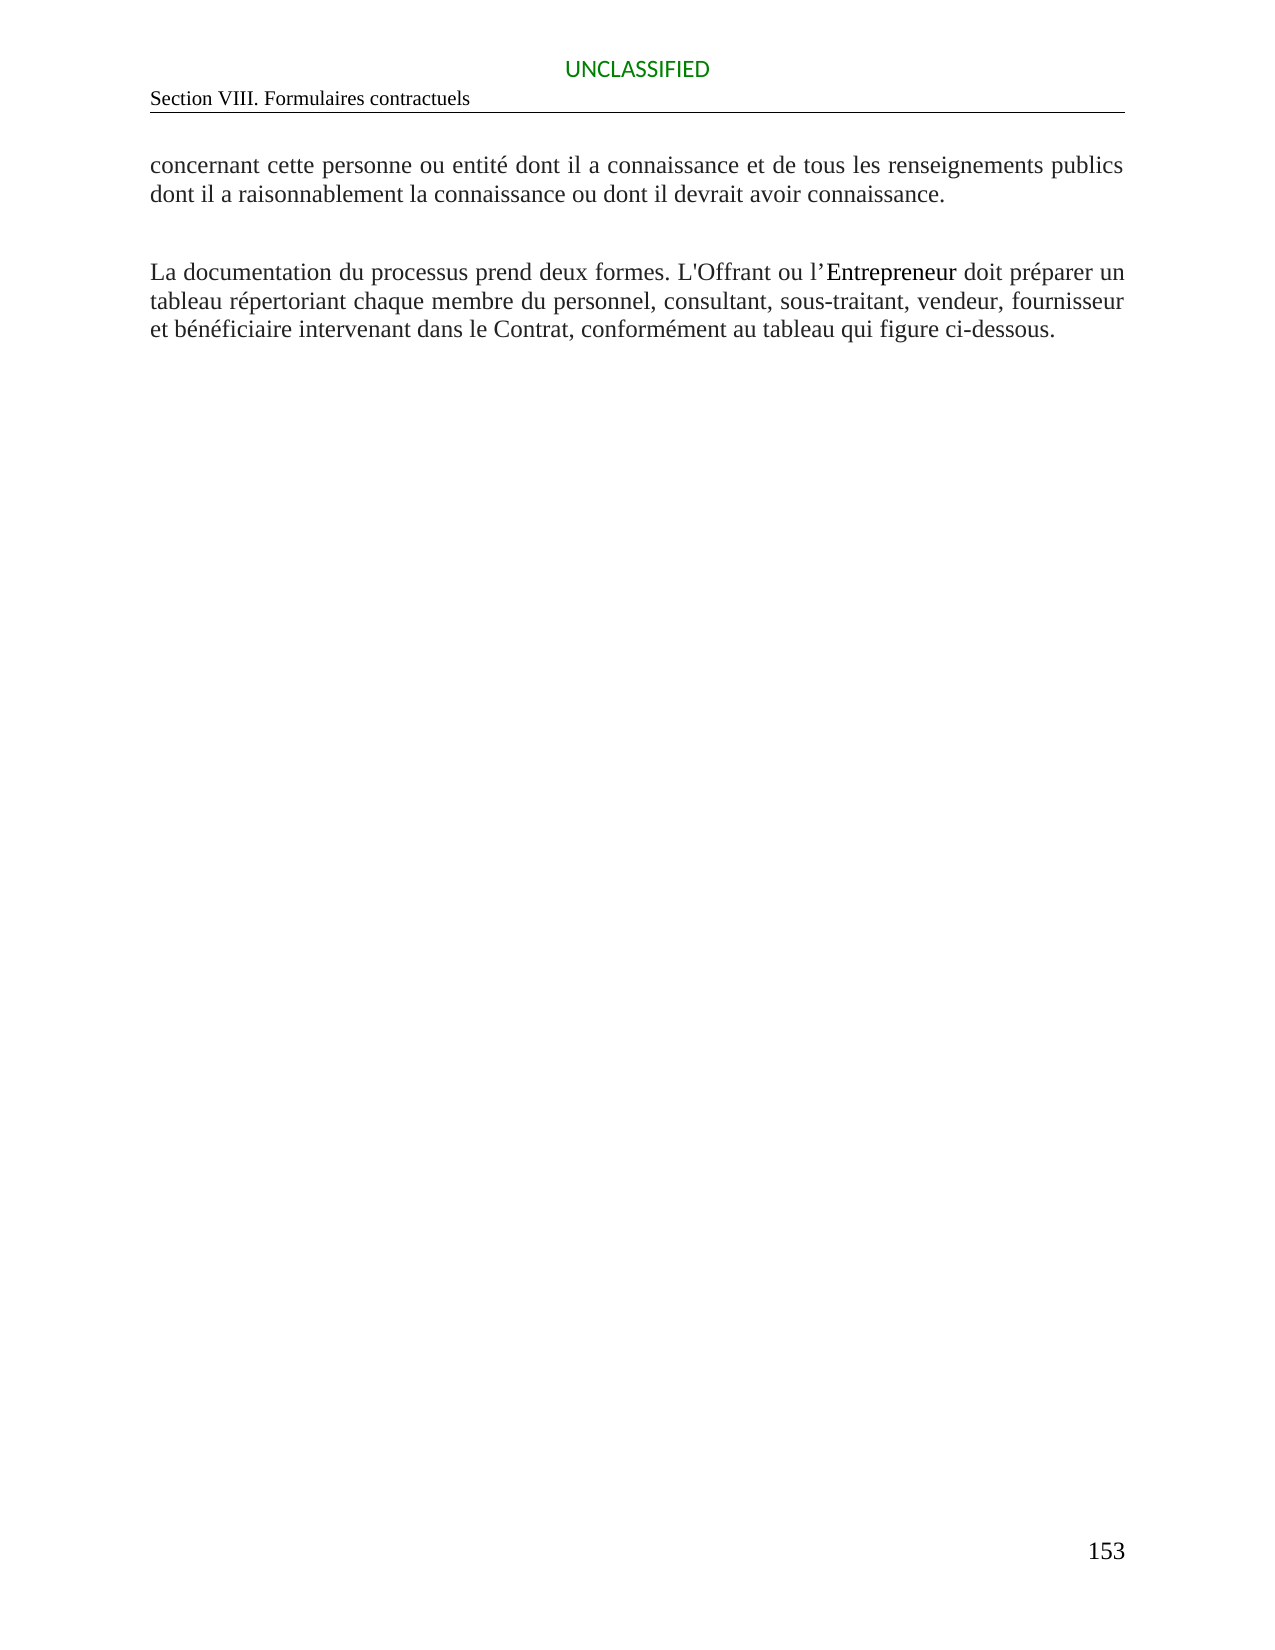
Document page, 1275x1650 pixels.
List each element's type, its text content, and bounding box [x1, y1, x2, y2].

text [150, 150, 1125, 207]
text La documentation du processus prend deux formes. L'Offrant ou l’Entrepreneur doit préparer un tableau répertoriant chaque membre du personnel, consultant, sous-traitant, vendeur, fournisseur et bénéficiaire intervenant dans le Contrat, conformément au tableau qui figure ci-dessous. [150, 257, 1125, 343]
